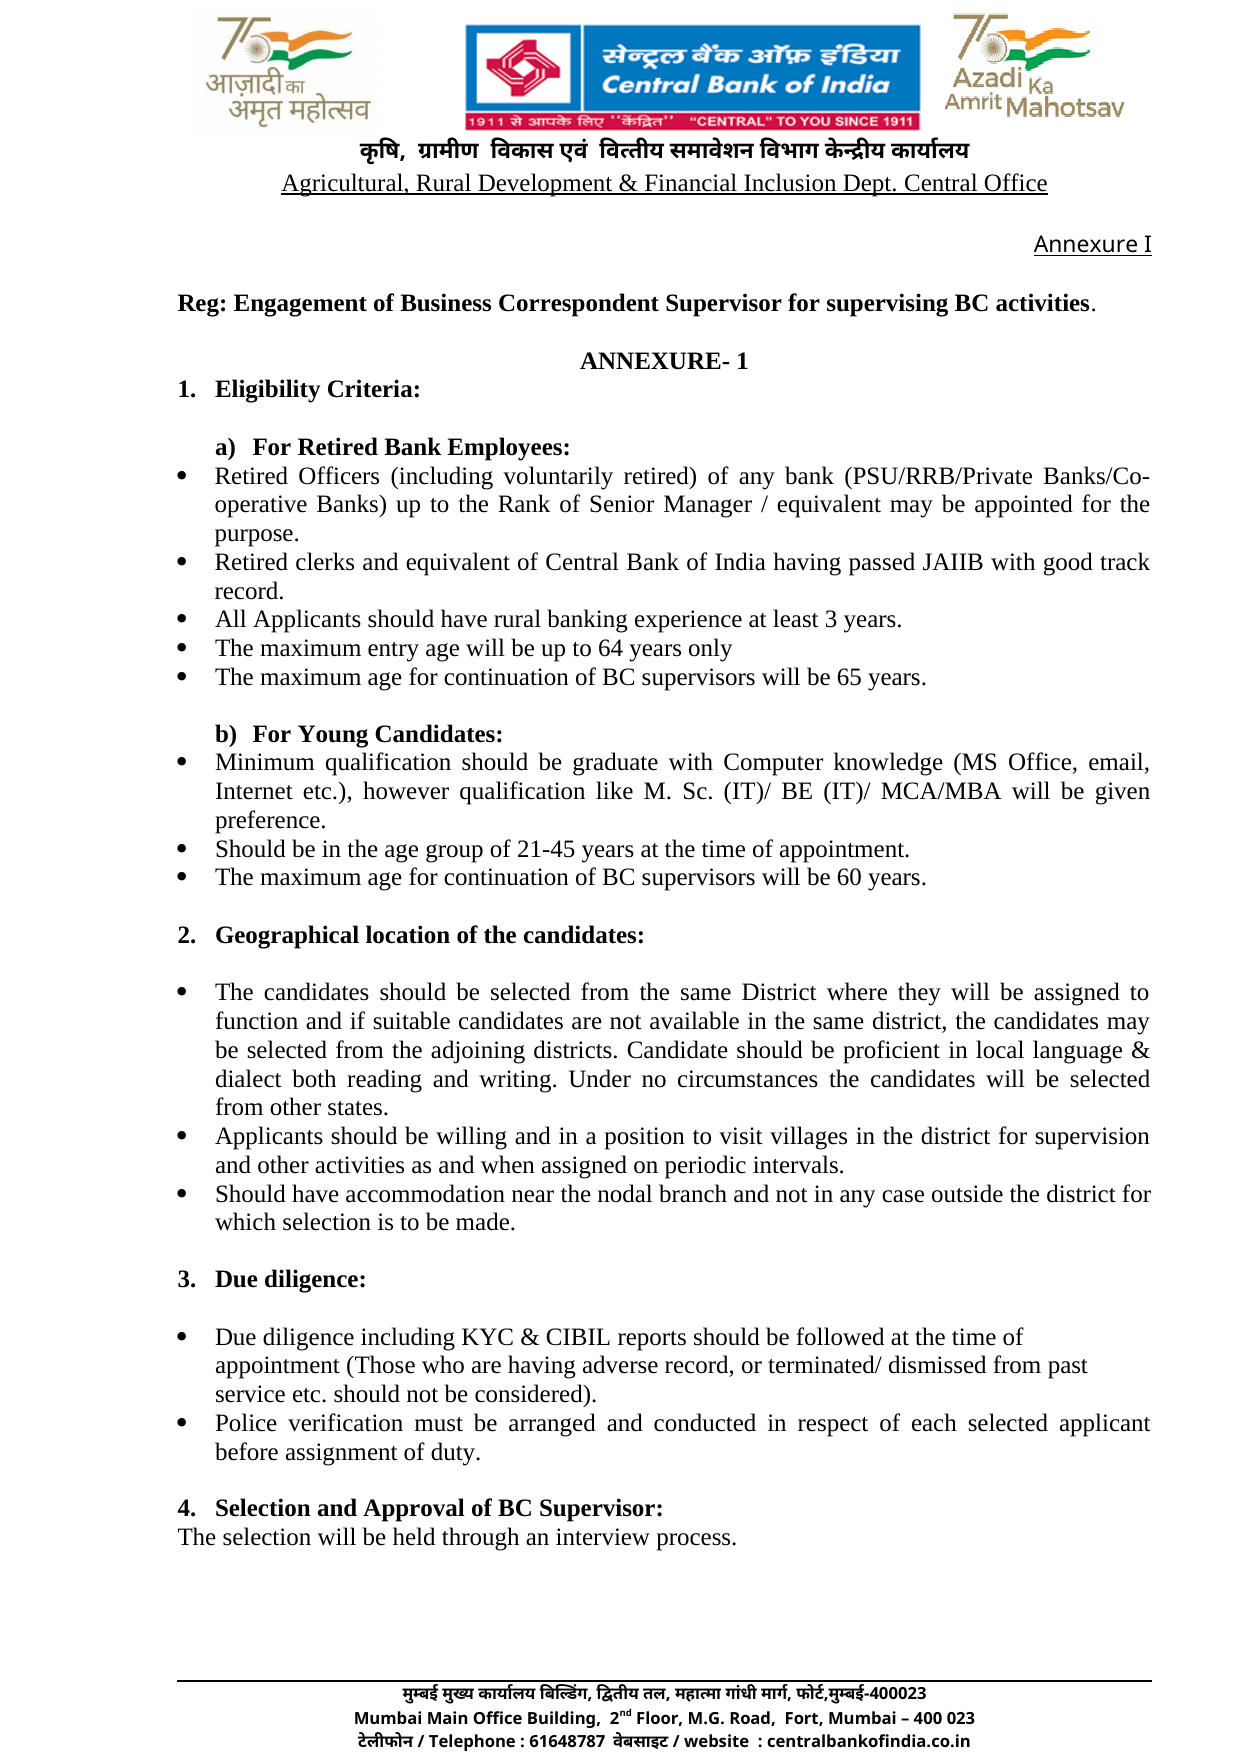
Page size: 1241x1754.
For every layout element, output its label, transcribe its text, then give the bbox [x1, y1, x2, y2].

list The maximum age for continuation of BC supervisors will be 60 years. [177, 862, 1152, 891]
list Police verification must be arranged and conducted in respect of each selected applicant before assignment of duty. [177, 1408, 1152, 1466]
list For Young Candidates: [215, 719, 1152, 747]
list The maximum age for continuation of BC supervisors will be 65 years. [177, 662, 1152, 691]
text Annexure I [177, 228, 1152, 259]
list Geographical location of the candidates: [177, 920, 1152, 949]
picture [190, 10, 382, 135]
list Due diligence: [177, 1264, 1152, 1293]
text Reg: Engagement of Business Correspondent Supervisor for supervising BC activities. [177, 288, 1152, 317]
text The selection will be held through an interview process. [177, 1522, 1152, 1551]
list The maximum entry age will be up to 64 years only [177, 633, 1152, 662]
list Should be in the age group of 21-45 years at the time of appointment. [177, 834, 1152, 862]
picture [458, 0, 1139, 135]
list Retired Officers (including voluntarily retired) of any bank (PSU/RRB/Private Banks/Co-operative Banks) up to the Rank of Senior Manager / equivalent may be appointed for the purpose. [177, 461, 1152, 547]
list Minimum qualification should be graduate with Computer knowledge (MS Office, email, Internet etc.), however qualification like M. Sc. (IT)/ BE (IT)/ MCA/MBA will be given preference. [177, 747, 1152, 834]
list Due diligence including KYC & CIBIL reports should be followed at the time of appointment (Those who are having adverse record, or terminated/ dismissed from past service etc. should not be considered). [177, 1322, 1152, 1408]
list Selection and Approval of BC Supervisor: [177, 1493, 1152, 1522]
list All Applicants should have rural banking experience at least 3 years. [177, 604, 1152, 633]
list Applicants should be willing and in a position to visit villages in the district for supervision and other activities as and when assigned on periodic intervals. [177, 1121, 1152, 1179]
list Should have accommodation near the nodal branch and not in any case outside the district for which selection is to be made. [177, 1179, 1152, 1236]
list For Retired Bank Employees: [215, 432, 1152, 461]
list Eligibility Criteria: [177, 374, 1152, 403]
text ANNEXURE- 1 [177, 346, 1152, 374]
list The candidates should be selected from the same District where they will be assigned to function and if suitable candidates are not available in the same district, the candidates may be selected from the adjoining districts. Candidate should be proficient in local language & dialect both reading and writing. Under no circumstances the candidates will be selected from other states. [177, 977, 1152, 1121]
list Retired clerks and equivalent of Central Bank of India having passed JAIIB with good track record. [177, 547, 1152, 604]
